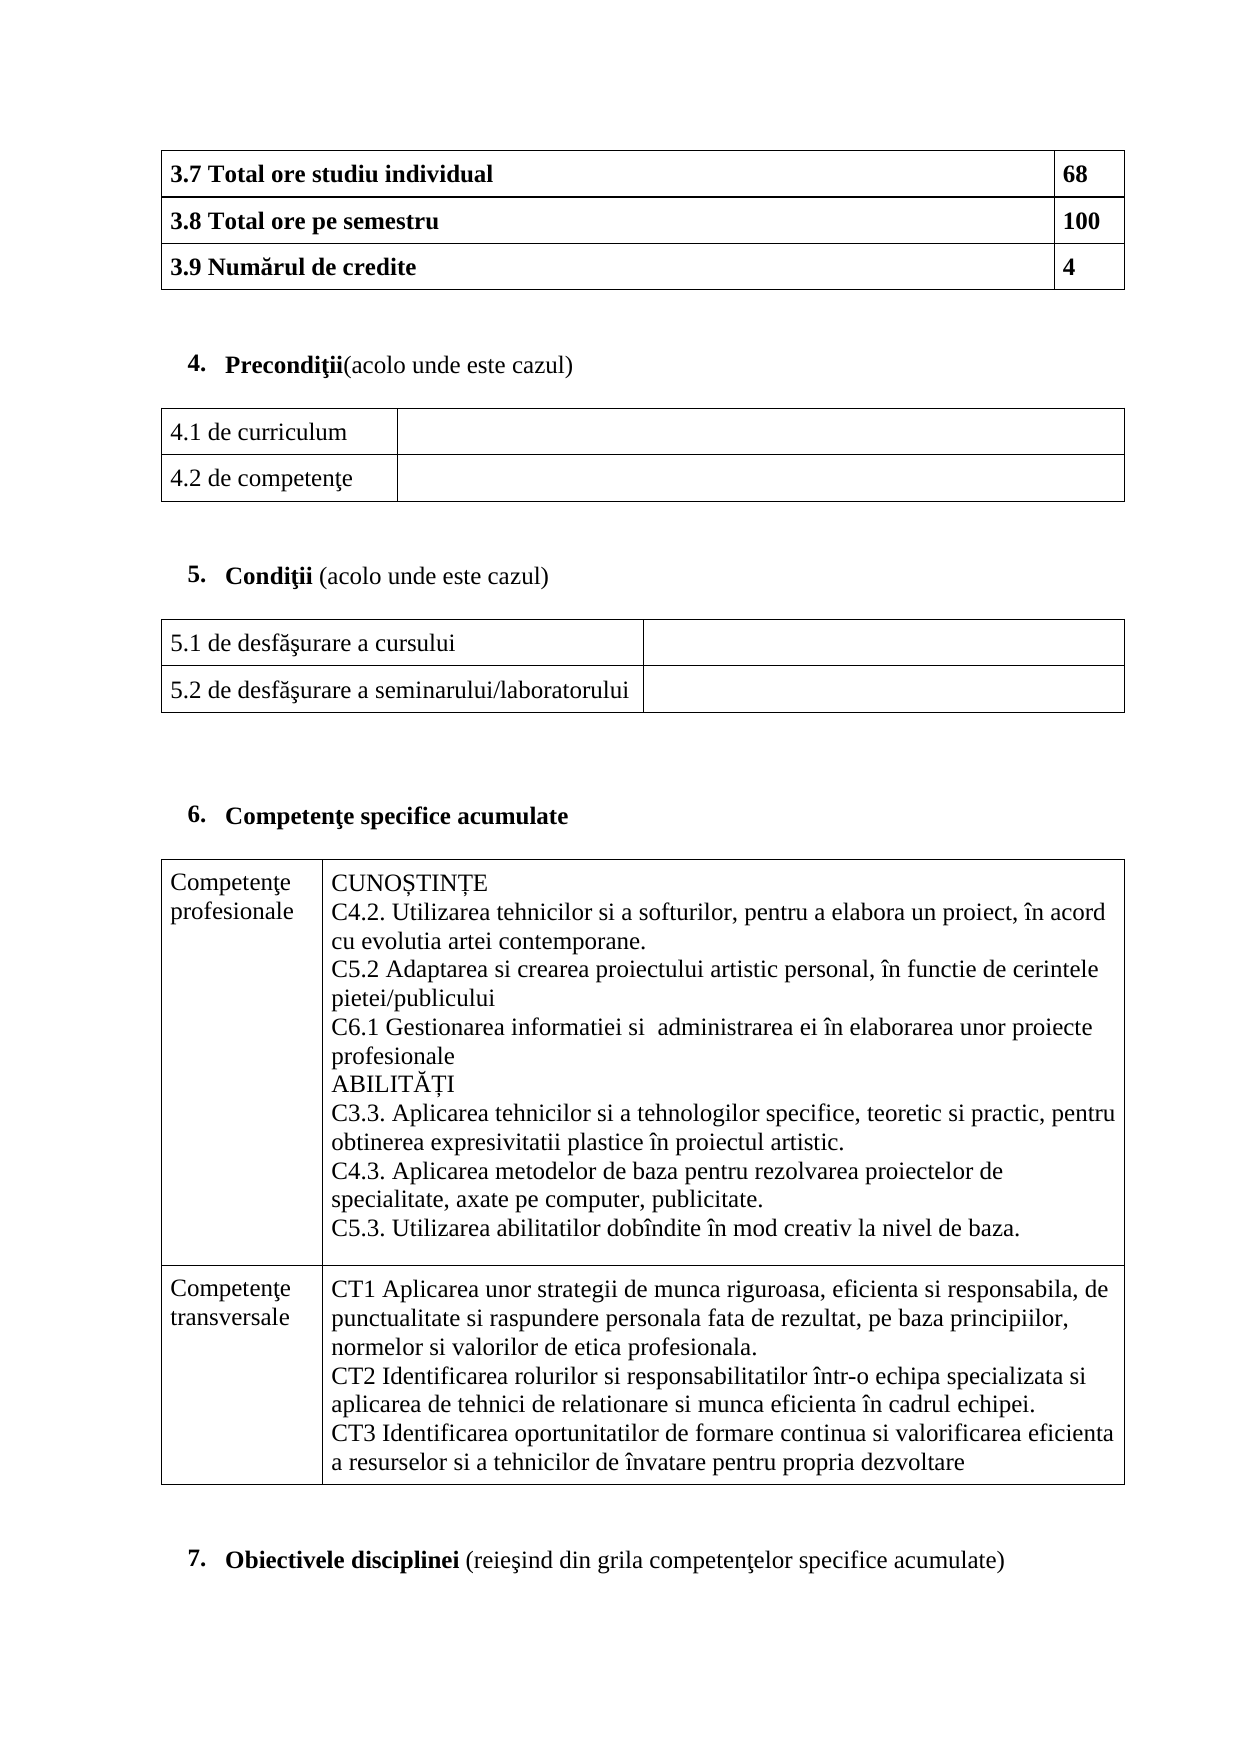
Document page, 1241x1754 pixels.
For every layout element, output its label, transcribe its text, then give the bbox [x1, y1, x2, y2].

table_header [398, 409, 1124, 454]
table_cell 5.2 de desfăşurare a seminarului/laboratorului [162, 666, 643, 712]
table_cell [398, 455, 1124, 501]
list Obiectivele disciplinei (reieşind din grila competenţelor specifice acumulate) [187, 1543, 1090, 1574]
table_cell 100 [1055, 198, 1124, 243]
table_cell [644, 666, 1124, 712]
table_header 4.1 de curriculum [162, 409, 397, 454]
table_header [644, 620, 1124, 665]
table_header 5.1 de desfăşurare a cursului [162, 620, 643, 665]
list Precondiţii(acolo unde este cazul) [187, 348, 1090, 379]
list Condiţii (acolo unde este cazul) [187, 559, 1090, 590]
table_cell CT1 Aplicarea unor strategii de munca riguroasa, eficienta si responsabila, de punctualitate si raspundere personala fata de rezultat, pe baza principiilor, normelor si valorilor de etica profesionala. CT2 Identificarea rolurilor si responsabilitatilor într-o echipa specializata si aplicarea de tehnici de relationare si munca eficienta în cadrul echipei. CT3 Identificarea oportunitatilor de formare continua si valorificarea eficienta a resurselor si a tehnicilor de învatare pentru propria dezvoltare [323, 1266, 1124, 1484]
table_cell 3.7 Total ore studiu individual [162, 151, 1054, 196]
table_cell 3.9 Numărul de credite [162, 244, 1054, 289]
table_header Competenţe profesionale [162, 860, 322, 1265]
table_cell 3.8 Total ore pe semestru [162, 198, 1054, 243]
table_cell Competenţe transversale [162, 1266, 322, 1484]
table_header CUNOȘTINȚE C4.2. Utilizarea tehnicilor si a softurilor, pentru a elabora un proiect, în acord cu evolutia artei contemporane. C5.2 Adaptarea si crearea proiectului artistic personal, în functie de cerintele pietei/publicului C6.1 Gestionarea informatiei si administrarea ei în elaborarea unor proiecte profesionale ABILITĂȚI C3.3. Aplicarea tehnicilor si a tehnologilor specifice, teoretic si practic, pentru obtinerea expresivitatii plastice în proiectul artistic. C4.3. Aplicarea metodelor de baza pentru rezolvarea proiectelor de specialitate, axate pe computer, publicitate. C5.3. Utilizarea abilitatilor dobîndite în mod creativ la nivel de baza. [323, 860, 1124, 1265]
table_cell 4 [1055, 244, 1124, 289]
list Competenţe specifice acumulate [187, 799, 1090, 830]
table_cell 4.2 de competenţe [162, 455, 397, 501]
table_cell 68 [1055, 151, 1124, 196]
